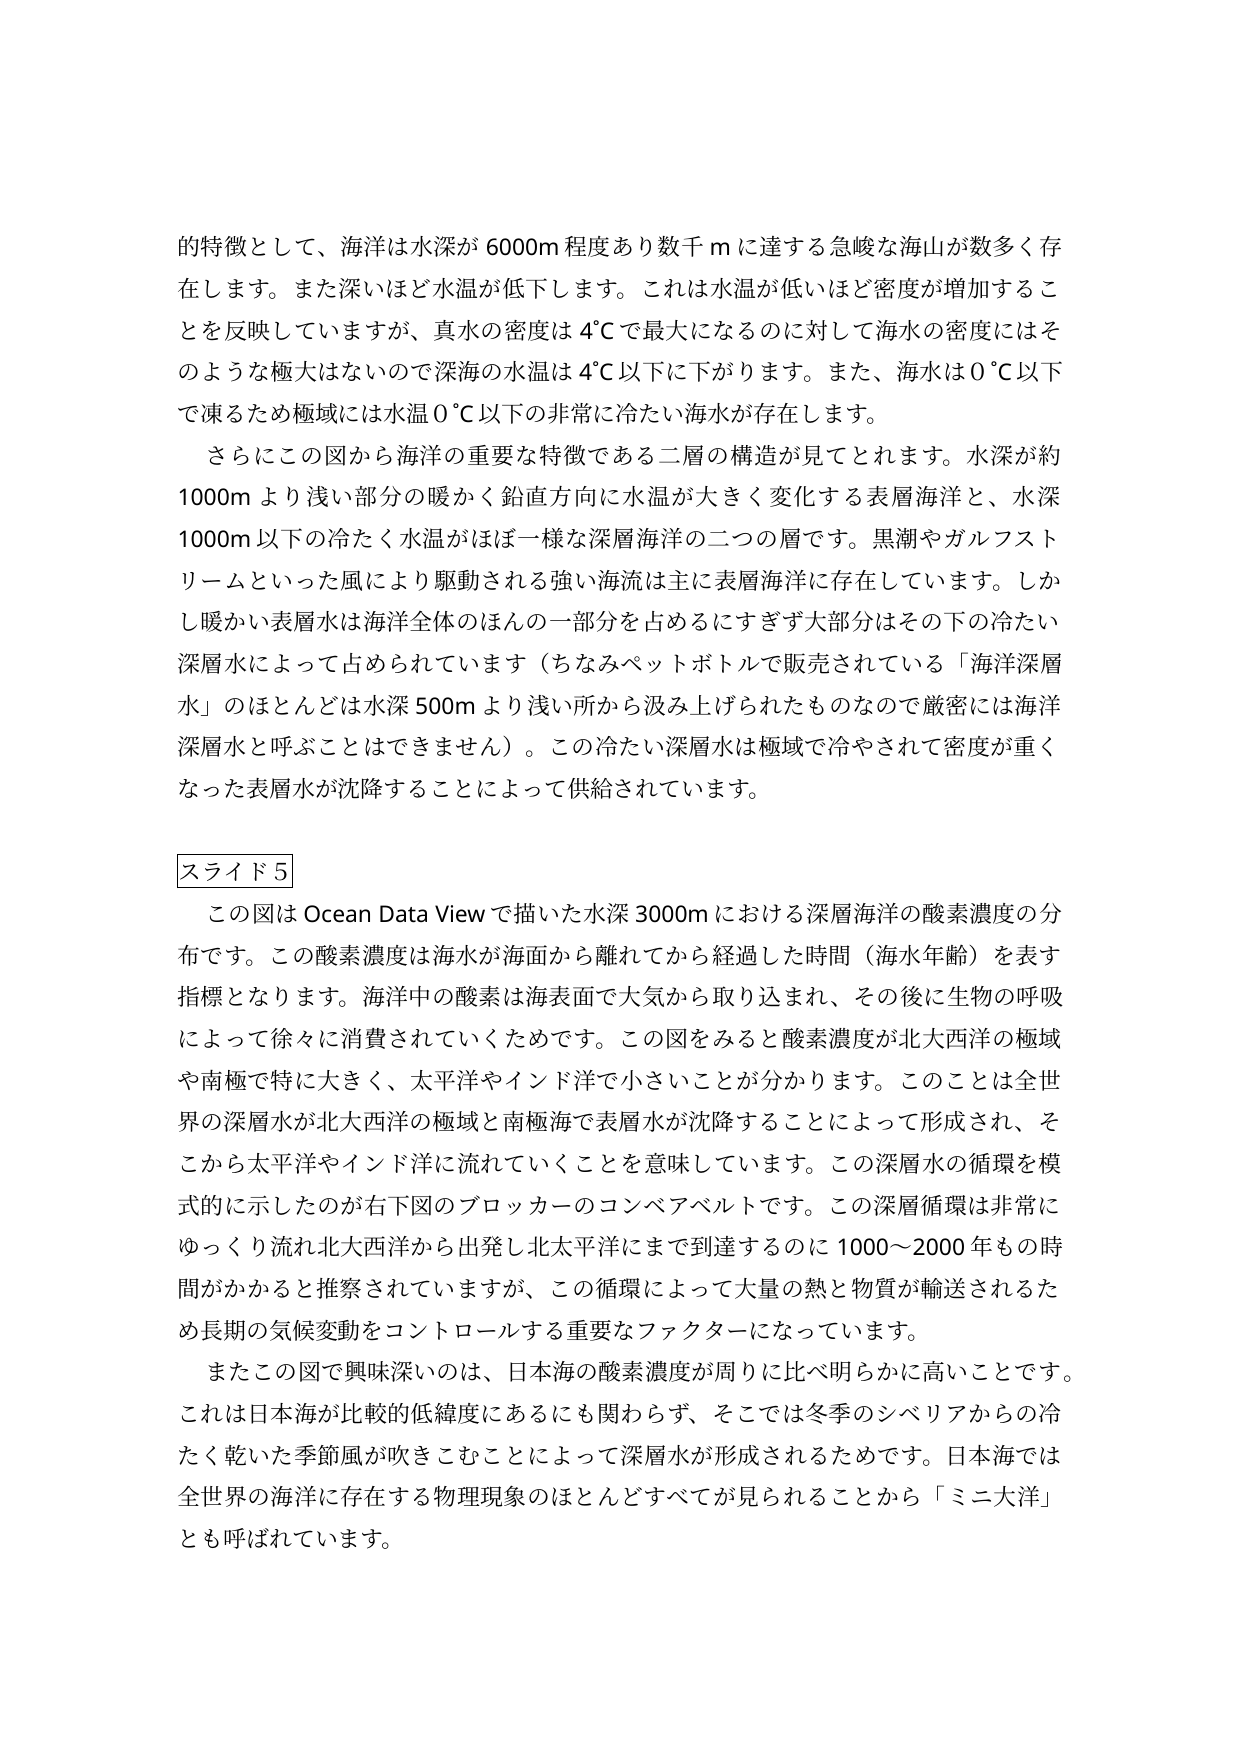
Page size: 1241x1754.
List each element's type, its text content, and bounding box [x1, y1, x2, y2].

text さらにこの図から海洋の重要な特徴である二層の構造が見てとれます。水深が約1000mより浅い部分の暖かく鉛直方向に水温が大きく変化する表層海洋と、水深1000m以下の冷たく水温がほぼ一様な深層海洋の二つの層です。黒潮やガルフストリームといった風により駆動される強い海流は主に表層海洋に存在しています。しかし暖かい表層水は海洋全体のほんの一部分を占めるにすぎず大部分はその下の冷たい深層水によって占められています（ちなみペットボトルで販売されている「海洋深層水」のほとんどは水深500mより浅い所から汲み上げられたものなので厳密には海洋深層水と呼ぶことはできません）。この冷たい深層水は極域で冷やされて密度が重くなった表層水が沈降することによって供給されています。 [177, 433, 1063, 808]
text この図はOcean Data Viewで描いた水深3000mにおける深層海洋の酸素濃度の分布です。この酸素濃度は海水が海面から離れてから経過した時間（海水年齢）を表す指標となります。海洋中の酸素は海表面で大気から取り込まれ、その後に生物の呼吸によって徐々に消費されていくためです。この図をみると酸素濃度が北大西洋の極域や南極で特に大きく、太平洋やインド洋で小さいことが分かります。このことは全世界の深層水が北大西洋の極域と南極海で表層水が沈降することによって形成され、そこから太平洋やインド洋に流れていくことを意味しています。この深層水の循環を模式的に示したのが右下図のブロッカーのコンベアベルトです。この深層循環は非常にゆっくり流れ北大西洋から出発し北太平洋にまで到達するのに1000〜2000年もの時間がかかると推察されていますが、この循環によって大量の熱と物質が輸送されるため長期の気候変動をコントロールする重要なファクターになっています。 [177, 892, 1063, 1350]
text またこの図で興味深いのは、日本海の酸素濃度が周りに比べ明らかに高いことです。これは日本海が比較的低緯度にあるにも関わらず、そこでは冬季のシベリアからの冷たく乾いた季節風が吹きこむことによって深層水が形成されるためです。日本海では全世界の海洋に存在する物理現象のほとんどすべてが見られることから「ミニ大洋」とも呼ばれています。 [177, 1350, 1063, 1558]
text スライド５ [177, 850, 1063, 892]
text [177, 225, 1063, 433]
